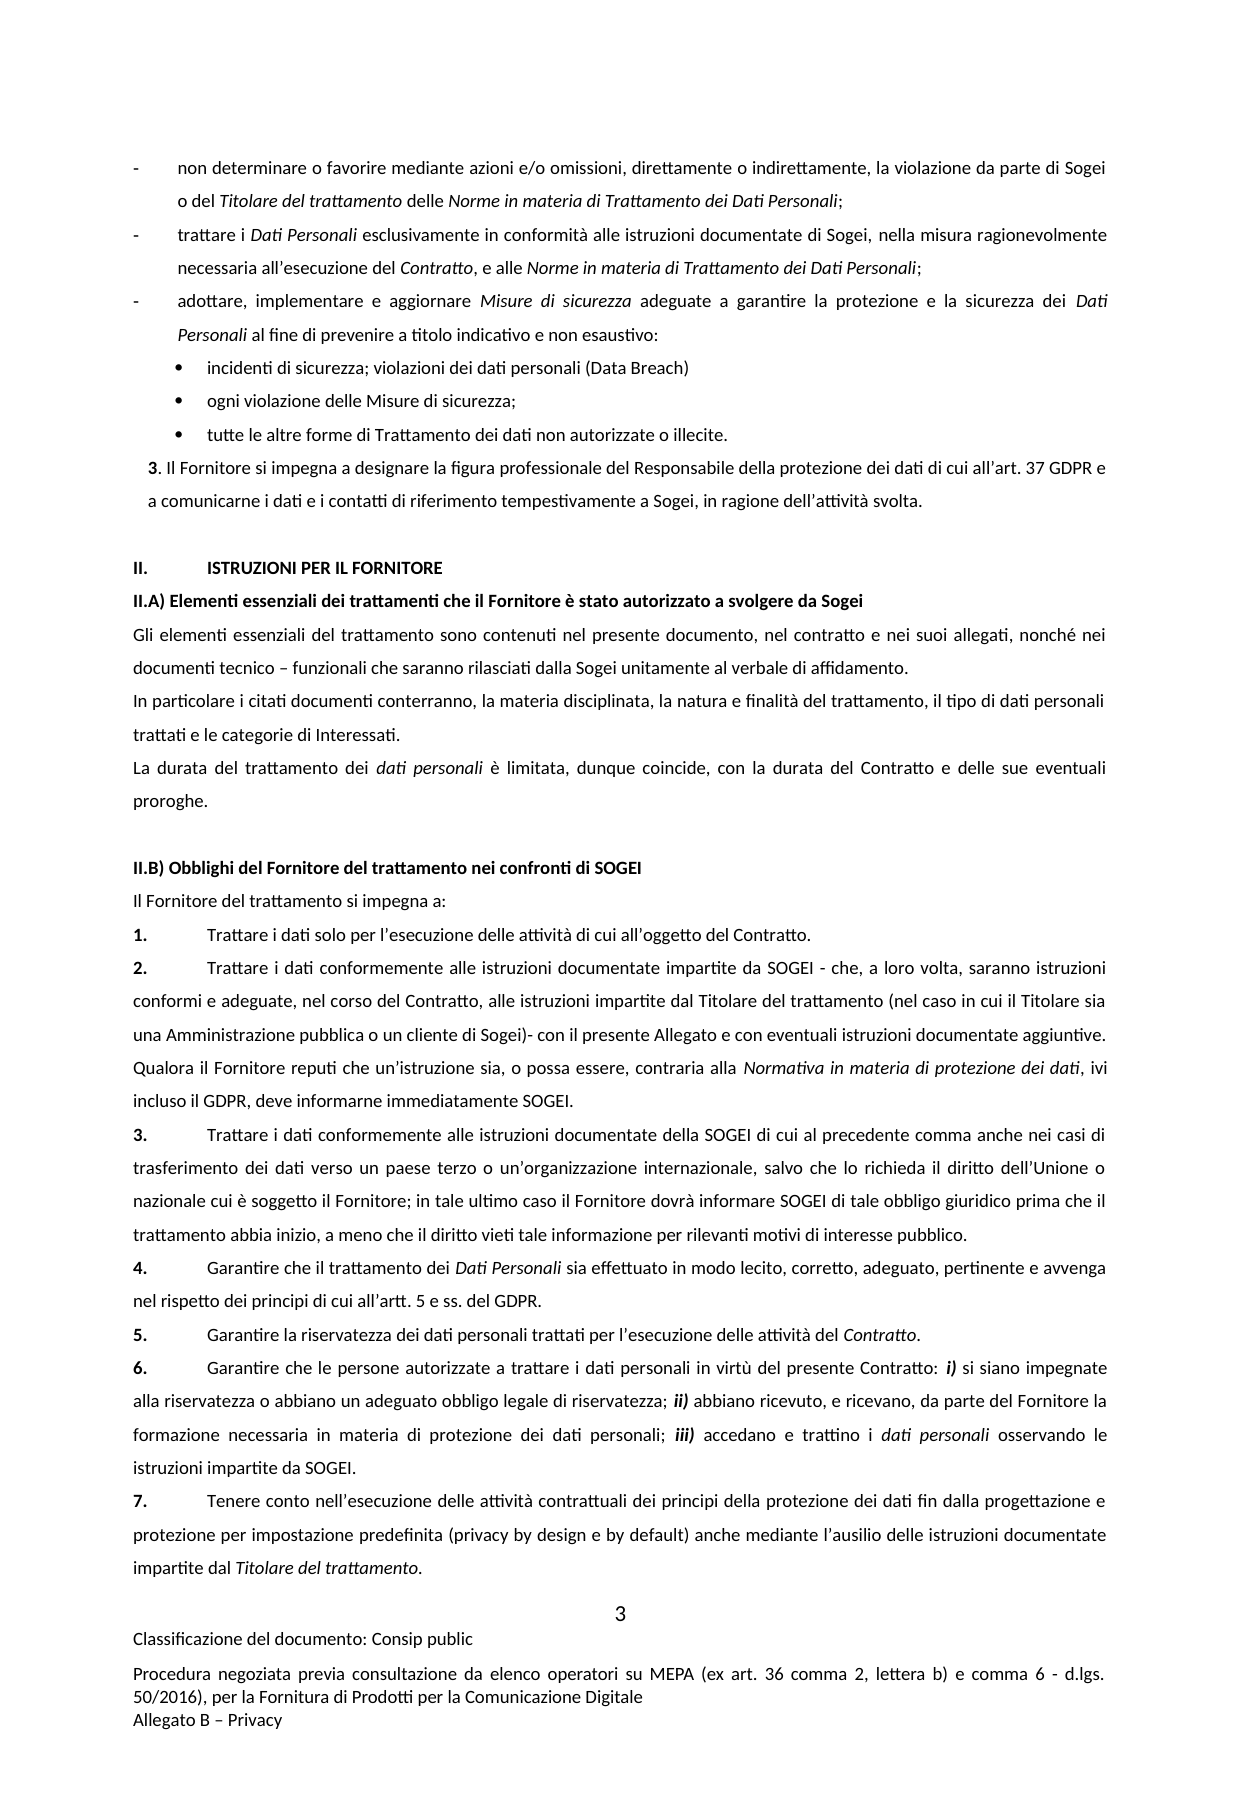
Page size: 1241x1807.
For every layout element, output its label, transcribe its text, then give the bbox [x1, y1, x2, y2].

list Garantire la riservatezza dei dati personali trattati per l’esecuzione delle attività del Contratto. [133, 1314, 1107, 1348]
list Garantire che il trattamento dei Dati Personali sia effettuato in modo lecito, corretto, adeguato, pertinente e avvenga nel rispetto dei principi di cui all’artt. 5 e ss. del GDPR. [133, 1248, 1107, 1314]
text La durata del trattamento dei dati personali è limitata, dunque coincide, con la durata del Contratto e delle sue eventuali proroghe. [133, 748, 1107, 814]
list ISTRUZIONI PER IL FORNITORE [133, 548, 1107, 581]
list non determinare o favorire mediante azioni e/o omissioni, direttamente o indirettamente, la violazione da parte di Sogei o del Titolare del trattamento delle Norme in materia di Trattamento dei Dati Personali; [133, 148, 1107, 214]
list 3. Il Fornitore si impegna a designare la figura professionale del Responsabile della protezione dei dati di cui all’art. 37 GDPR e a comunicarne i dati e i contatti di riferimento tempestivamente a Sogei, in ragione dell’attività svolta. [148, 448, 1107, 514]
list incidenti di sicurezza; violazioni dei dati personali (Data Breach) [133, 348, 1107, 381]
text Gli elementi essenziali del trattamento sono contenuti nel presente documento, nel contratto e nei suoi allegati, nonché nei documenti tecnico – funzionali che saranno rilasciati dalla Sogei unitamente al verbale di affidamento. [133, 614, 1107, 681]
list Trattare i dati conformemente alle istruzioni documentate impartite da SOGEI - che, a loro volta, saranno istruzioni conformi e adeguate, nel corso del Contratto, alle istruzioni impartite dal Titolare del trattamento (nel caso in cui il Titolare sia una Amministrazione pubblica o un cliente di Sogei)- con il presente Allegato e con eventuali istruzioni documentate aggiuntive. Qualora il Fornitore reputi che un’istruzione sia, o possa essere, contraria alla Normativa in materia di protezione dei dati, ivi incluso il GDPR, deve informarne immediatamente SOGEI. [133, 948, 1107, 1114]
list Trattare i dati conformemente alle istruzioni documentate della SOGEI di cui al precedente comma anche nei casi di trasferimento dei dati verso un paese terzo o un’organizzazione internazionale, salvo che lo richieda il diritto dell’Unione o nazionale cui è soggetto il Fornitore; in tale ultimo caso il Fornitore dovrà informare SOGEI di tale obbligo giuridico prima che il trattamento abbia inizio, a meno che il diritto vieti tale informazione per rilevanti motivi di interesse pubblico. [133, 1114, 1107, 1248]
list tutte le altre forme di Trattamento dei dati non autorizzate o illecite. [133, 414, 1107, 448]
list Garantire che le persone autorizzate a trattare i dati personali in virtù del presente Contratto: i) si siano impegnate alla riservatezza o abbiano un adeguato obbligo legale di riservatezza; ii) abbiano ricevuto, e ricevano, da parte del Fornitore la formazione necessaria in materia di protezione dei dati personali; iii) accedano e trattino i dati personali osservando le istruzioni impartite da SOGEI. [133, 1348, 1107, 1481]
list Trattare i dati solo per l’esecuzione delle attività di cui all’oggetto del Contratto. [133, 914, 1107, 948]
text In particolare i citati documenti conterranno, la materia disciplinata, la natura e finalità del trattamento, il tipo di dati personali trattati e le categorie di Interessati. [133, 681, 1107, 748]
list Tenere conto nell’esecuzione delle attività contrattuali dei principi della protezione dei dati fin dalla progettazione e protezione per impostazione predefinita (privacy by design e by default) anche mediante l’ausilio delle istruzioni documentate impartite dal Titolare del trattamento. [133, 1481, 1107, 1581]
list adottare, implementare e aggiornare Misure di sicurezza adeguate a garantire la protezione e la sicurezza dei Dati Personali al fine di prevenire a titolo indicativo e non esaustivo: [133, 281, 1107, 348]
text II.A) Elementi essenziali dei trattamenti che il Fornitore è stato autorizzato a svolgere da Sogei [133, 581, 1107, 614]
list trattare i Dati Personali esclusivamente in conformità alle istruzioni documentate di Sogei, nella misura ragionevolmente necessaria all’esecuzione del Contratto, e alle Norme in materia di Trattamento dei Dati Personali; [133, 214, 1107, 281]
list ogni violazione delle Misure di sicurezza; [133, 381, 1107, 414]
text Il Fornitore del trattamento si impegna a: [133, 881, 1107, 914]
text II.B) Obblighi del Fornitore del trattamento nei confronti di SOGEI [133, 848, 1107, 881]
